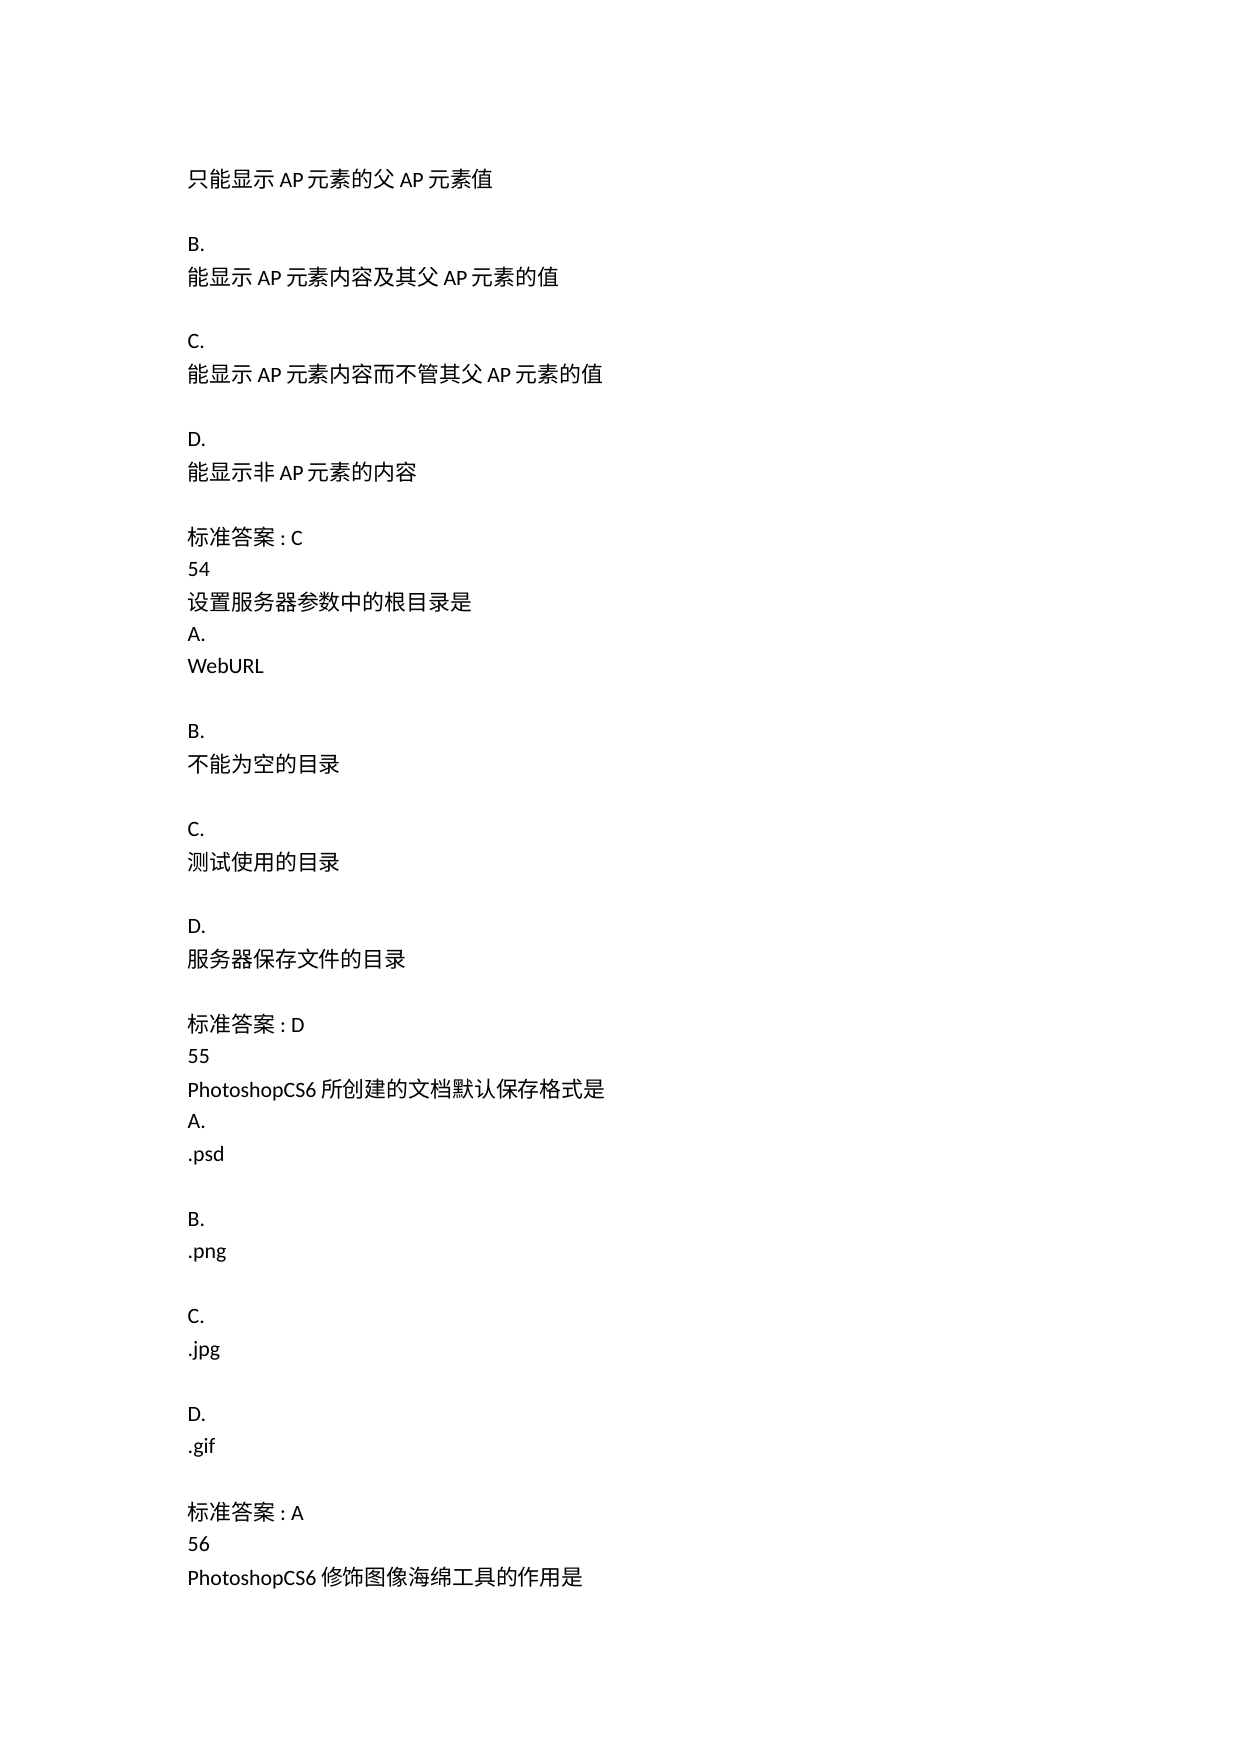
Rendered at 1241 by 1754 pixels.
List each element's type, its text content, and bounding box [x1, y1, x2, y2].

text A. [187, 617, 1053, 649]
text 只能显示AP元素的父AP元素值 [187, 162, 1053, 194]
text .psd [187, 1137, 1053, 1169]
text D. [187, 422, 1053, 454]
text D. [187, 1397, 1053, 1429]
text 54 [187, 552, 1053, 584]
text 标准答案 : A [187, 1494, 1053, 1527]
text 56 [187, 1527, 1053, 1559]
text 不能为空的目录 [187, 747, 1053, 779]
text D. [187, 909, 1053, 942]
text PhotoshopCS6修饰图像海绵工具的作用是 [187, 1559, 1053, 1592]
text .jpg [187, 1332, 1053, 1364]
text WebURL [187, 649, 1053, 682]
text B. [187, 1202, 1053, 1234]
text A. [187, 1104, 1053, 1137]
text C. [187, 324, 1053, 357]
text .gif [187, 1429, 1053, 1462]
text 能显示AP元素内容及其父AP元素的值 [187, 259, 1053, 292]
text 测试使用的目录 [187, 844, 1053, 877]
text 能显示非AP元素的内容 [187, 454, 1053, 487]
text B. [187, 227, 1053, 259]
text 能显示AP元素内容而不管其父AP元素的值 [187, 357, 1053, 389]
text B. [187, 714, 1053, 747]
text 标准答案 : D [187, 1007, 1053, 1039]
text 55 [187, 1039, 1053, 1072]
text 服务器保存文件的目录 [187, 942, 1053, 974]
text PhotoshopCS6所创建的文档默认保存格式是 [187, 1072, 1053, 1104]
text C. [187, 1299, 1053, 1332]
text 设置服务器参数中的根目录是 [187, 584, 1053, 617]
text C. [187, 812, 1053, 844]
text .png [187, 1234, 1053, 1267]
text 标准答案 : C [187, 519, 1053, 552]
